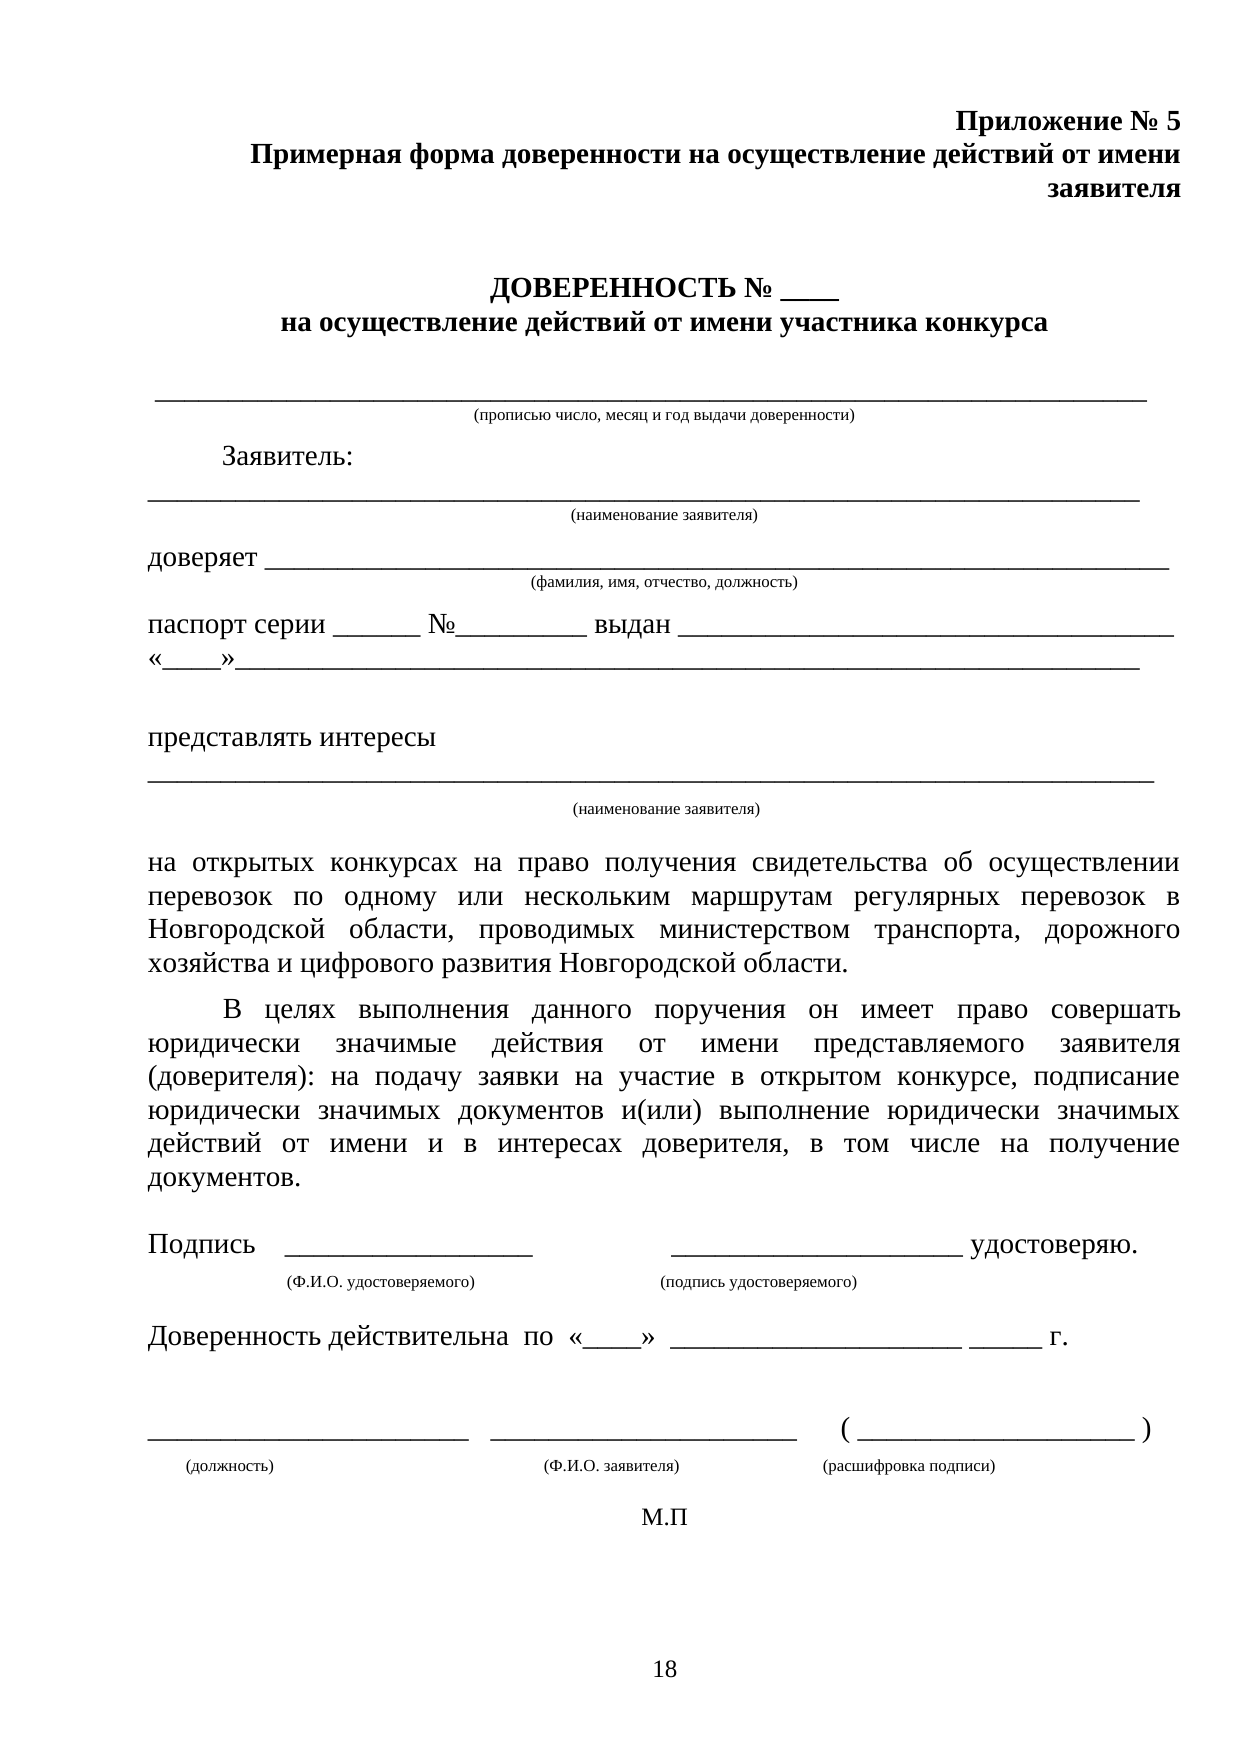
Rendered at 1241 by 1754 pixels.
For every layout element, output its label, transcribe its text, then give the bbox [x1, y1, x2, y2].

text ____________________________________________________________________ [148, 371, 1181, 404]
text ДОВЕРЕННОСТЬ № ____ [148, 270, 1181, 304]
text В целях выполнения данного поручения он имеет право совершать юридически значимые действия от имени представляемого заявителя (доверителя): на подачу заявки на участие в открытом конкурсе, подписание юридически значимых документов и(или) выполнение юридически значимых действий от имени и в интересах доверителя, в том числе на получение документов. [148, 991, 1181, 1192]
text (Ф.И.О. удостоверяемого) (подпись удостоверяемого) [148, 1272, 1181, 1306]
text паспорт серии ______ №_________ выдан __________________________________ «____»______________________________________________________________ [148, 606, 1181, 673]
text доверяет ______________________________________________________________ [148, 539, 1181, 572]
text Подпись _________________ ____________________ удостоверяю. [148, 1226, 1181, 1259]
subtitle Приложение № 5 [148, 103, 1181, 136]
subtitle Примерная форма доверенности на осуществление действий от имени заявителя [148, 136, 1181, 203]
text ______________________ _____________________ ( ___________________ ) [148, 1410, 1181, 1444]
text (прописью число, месяц и год выдачи доверенности) [148, 404, 1181, 438]
text представлять интересы _____________________________________________________________________ [148, 719, 1185, 786]
text (наименование заявителя) [148, 505, 1181, 539]
text (должность) (Ф.И.О. заявителя) (расшифровка подписи) [148, 1456, 1181, 1490]
text Заявитель: [148, 438, 1181, 472]
text ____________________________________________________________________ [148, 472, 1181, 505]
text на открытых конкурсах на право получения свидетельства об осуществлении перевозок по одному или нескольким маршрутам регулярных перевозок в Новгородской области, проводимых министерством транспорта, дорожного хозяйства и цифрового развития Новгородской области. [148, 844, 1181, 979]
text (наименование заявителя) [148, 798, 1185, 832]
text на осуществление действий от имени участника конкурса [148, 304, 1181, 337]
text (фамилия, имя, отчество, должность) [148, 572, 1181, 606]
text Доверенность действительна по «____» ____________________ _____ г. [148, 1318, 1181, 1352]
text М.П [148, 1502, 1181, 1531]
